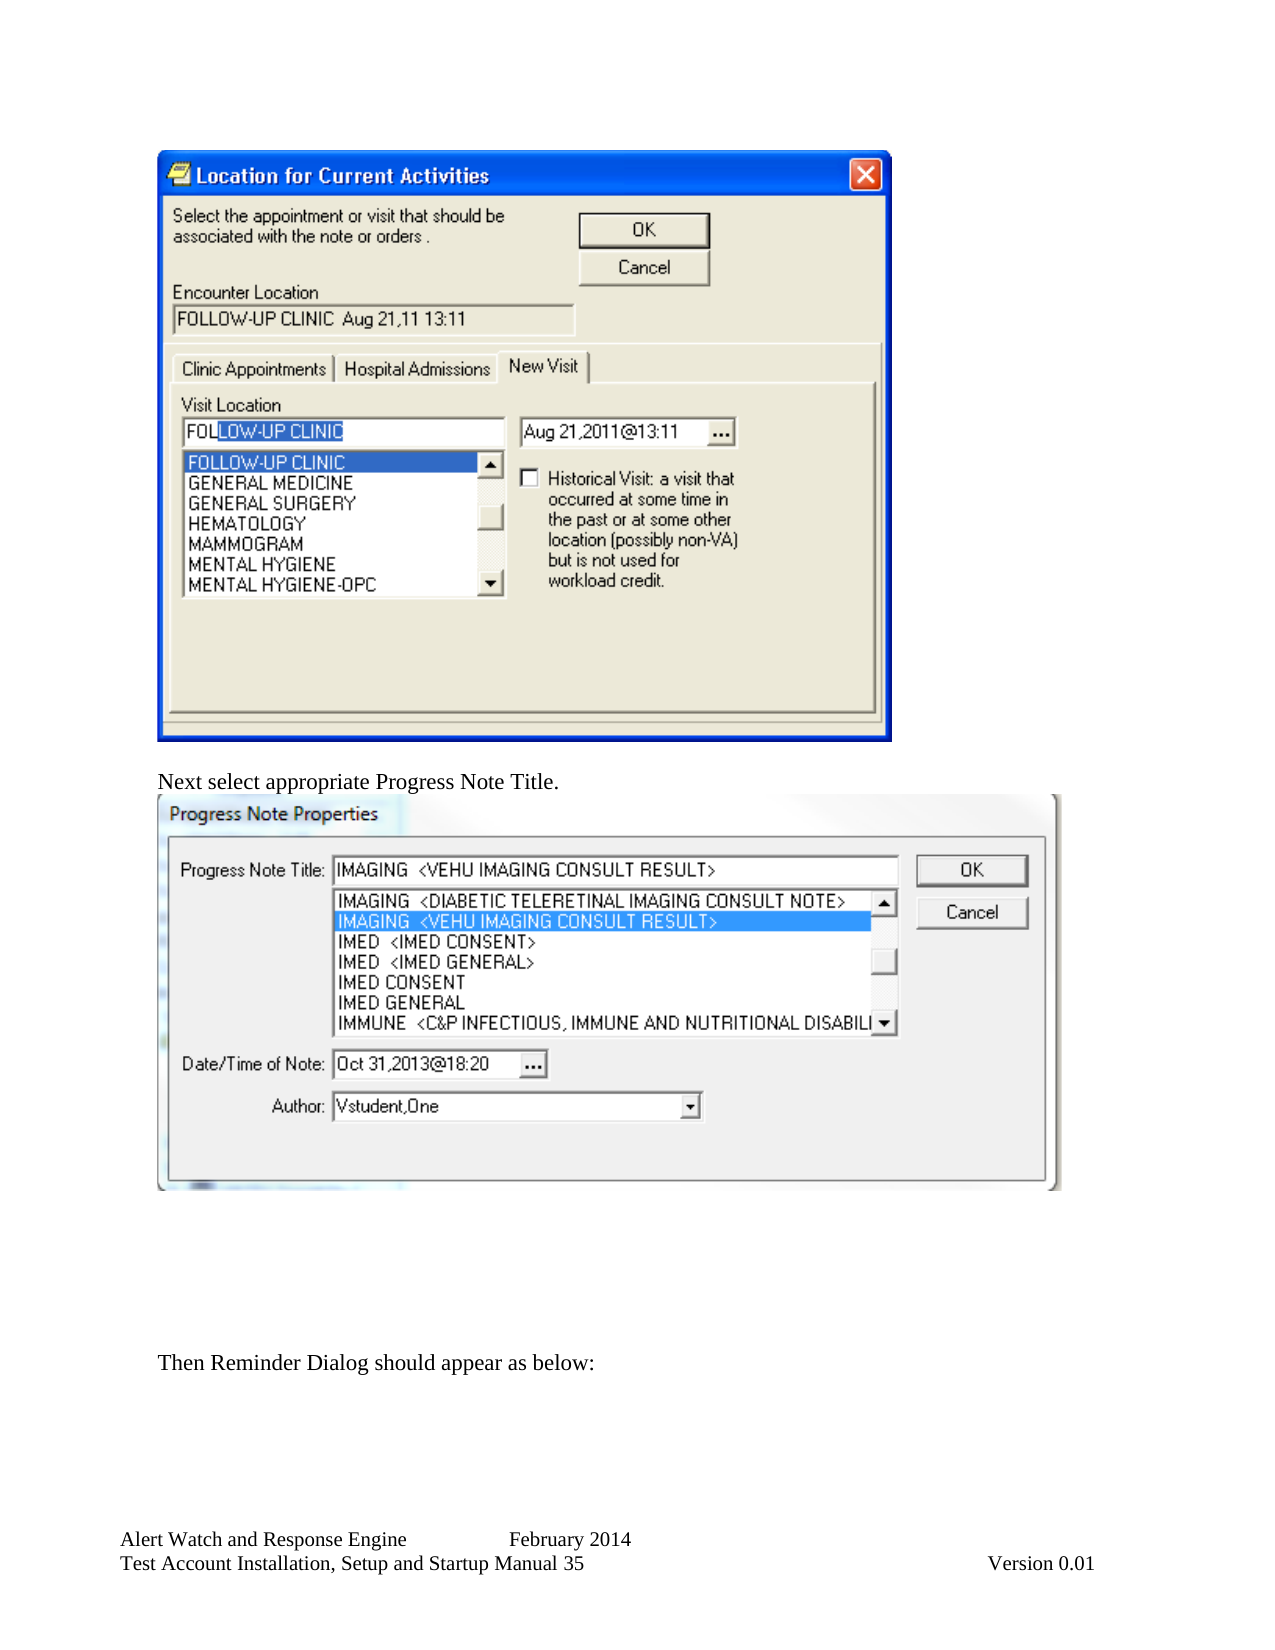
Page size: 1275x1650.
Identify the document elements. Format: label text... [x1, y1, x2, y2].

text Next select appropriate Progress Note Title. [157, 768, 1097, 794]
text Then Reminder Dialog should appear as below: [157, 1348, 1097, 1375]
picture [157, 794, 1062, 1191]
picture [157, 150, 892, 742]
